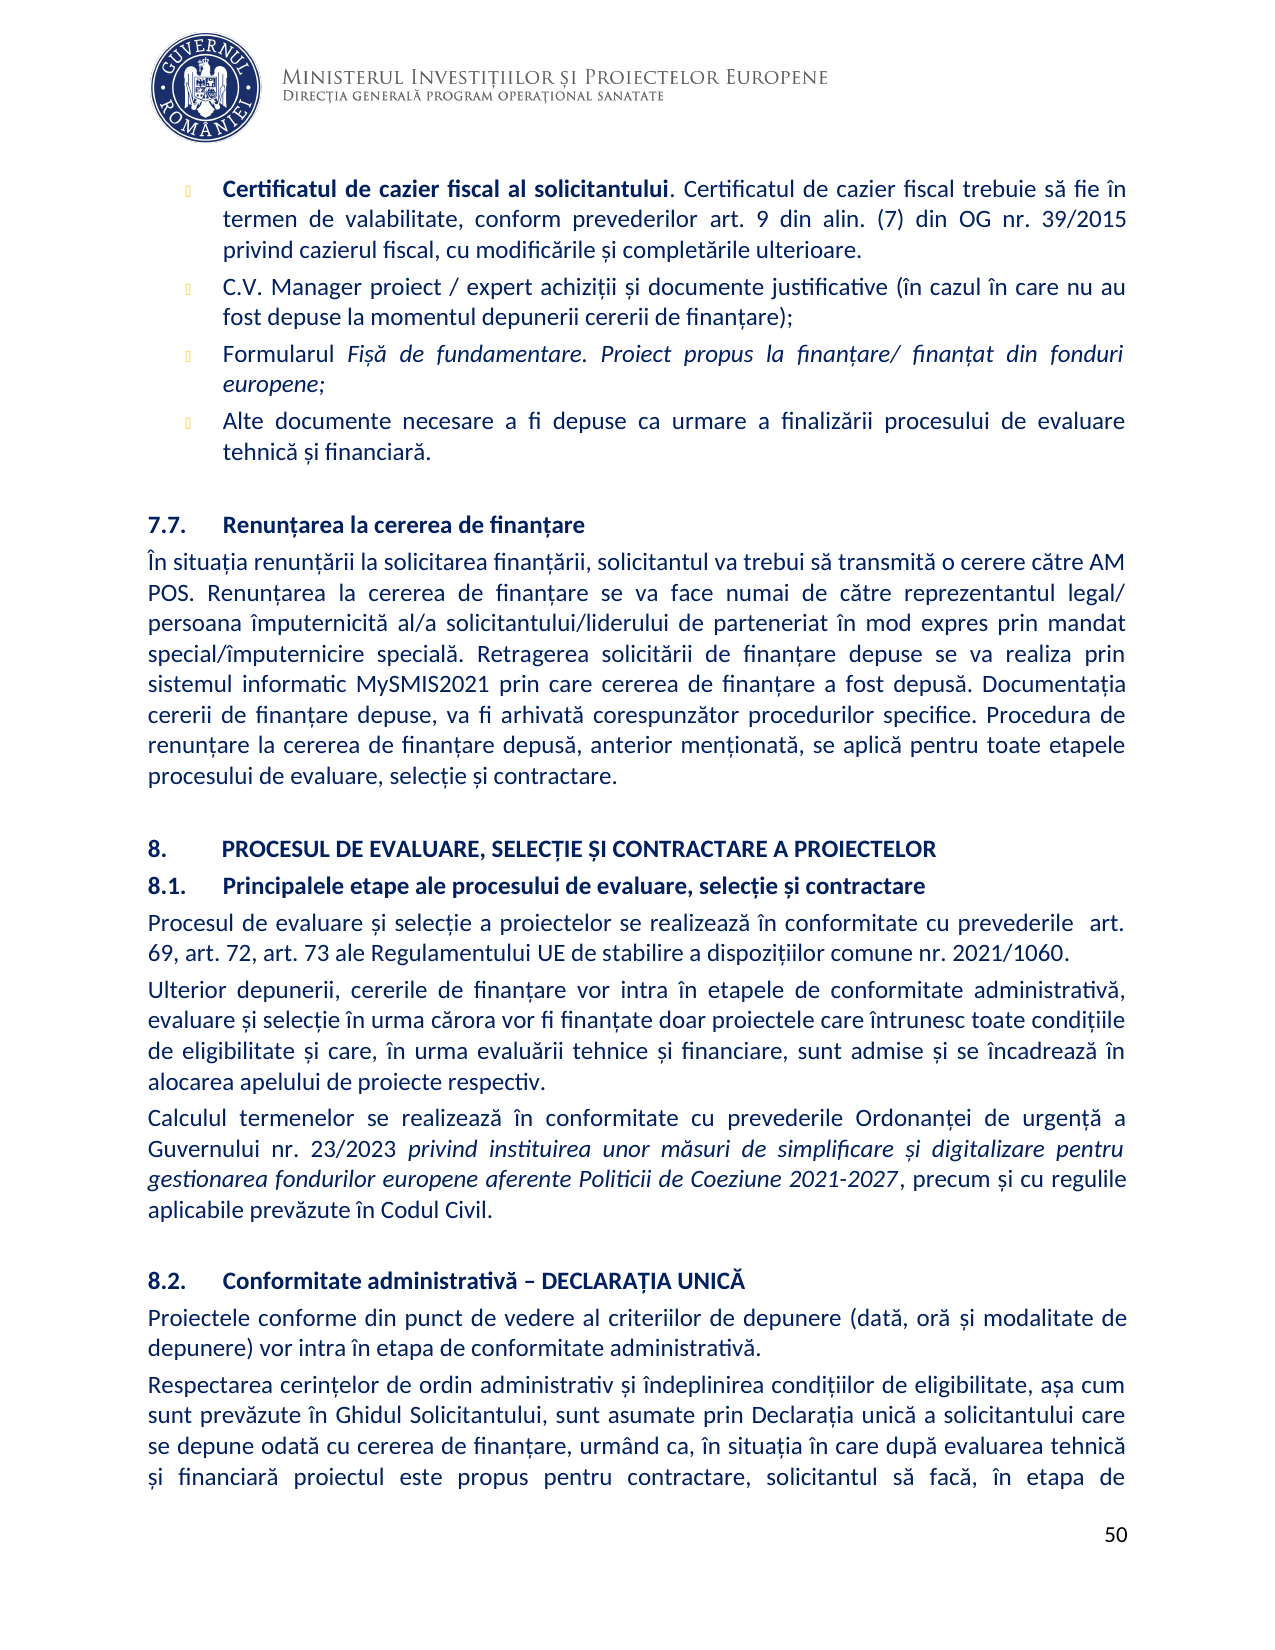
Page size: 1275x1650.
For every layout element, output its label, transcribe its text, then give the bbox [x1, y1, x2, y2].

text Calculul termenelor se realizează în conformitate cu prevederile Ordonanței de urgență a Guvernului nr. 23/2023 privind instituirea unor măsuri de simplificare și digitalizare pentru gestionarea fondurilor europene aferente Politicii de Coeziune 2021-2027, precum și cu regulile aplicabile prevăzute în Codul Civil. [148, 1102, 1127, 1224]
text Procesul de evaluare și selecție a proiectelor se realizează în conformitate cu prevederile art. 69, art. 72, art. 73 ale Regulamentului UE de stabilire a dispozițiilor comune nr. 2021/1060. [148, 907, 1127, 968]
list Renunțarea la cererea de finanțare [148, 509, 1127, 540]
list Conformitate administrativă – DECLARAȚIA UNICĂ [148, 1265, 1127, 1296]
list Formularul Fișă de fundamentare. Proiect propus la finanțare/ finanțat din fonduri europene; [185, 338, 1127, 399]
list Alte documente necesare a fi depuse ca urmare a finalizării procesului de evaluare tehnică și financiară. [185, 405, 1127, 466]
text În situația renunțării la solicitarea finanțării, solicitantul va trebui să transmită o cerere către AM POS. Renunțarea la cererea de finanțare se va face numai de către reprezentantul legal/ persoana împuternicită al/a solicitantului/liderului de parteneriat în mod expres prin mandat special/împuternicire specială. Retragerea solicitării de finanțare depuse se va realiza prin sistemul informatic MySMIS2021 prin care cererea de finanțare a fost depusă. Documentația cererii de finanțare depuse, va fi arhivată corespunzător procedurilor specifice. Procedura de renunțare la cererea de finanțare depusă, anterior menționată, se aplică pentru toate etapele procesului de evaluare, selecție și contractare. [148, 546, 1127, 790]
text Ulterior depunerii, cererile de finanțare vor intra în etapele de conformitate administrativă, evaluare și selecție în urma cărora vor fi finanțate doar proiectele care întrunesc toate condițiile de eligibilitate și care, în urma evaluării tehnice și financiare, sunt admise și se încadrează în alocarea apelului de proiecte respectiv. [148, 974, 1127, 1096]
picture [147, 29, 852, 145]
list C.V. Manager proiect / expert achiziții și documente justificative (în cazul în care nu au fost depuse la momentul depunerii cererii de finanțare); [185, 271, 1127, 332]
text Proiectele conforme din punct de vedere al criteriilor de depunere (dată, oră şi modalitate de depunere) vor intra în etapa de conformitate administrativă. [148, 1302, 1127, 1363]
list PROCESUL DE EVALUARE, SELECȚIE ȘI CONTRACTARE A PROIECTELOR [148, 833, 1127, 864]
list Principalele etape ale procesului de evaluare, selecție și contractare [148, 870, 1127, 901]
list Certificatul de cazier fiscal al solicitantului. Certificatul de cazier fiscal trebuie să fie în termen de valabilitate, conform prevederilor art. 9 din alin. (7) din OG nr. 39/2015 privind cazierul fiscal, cu modificările și completările ulterioare. [185, 173, 1127, 264]
